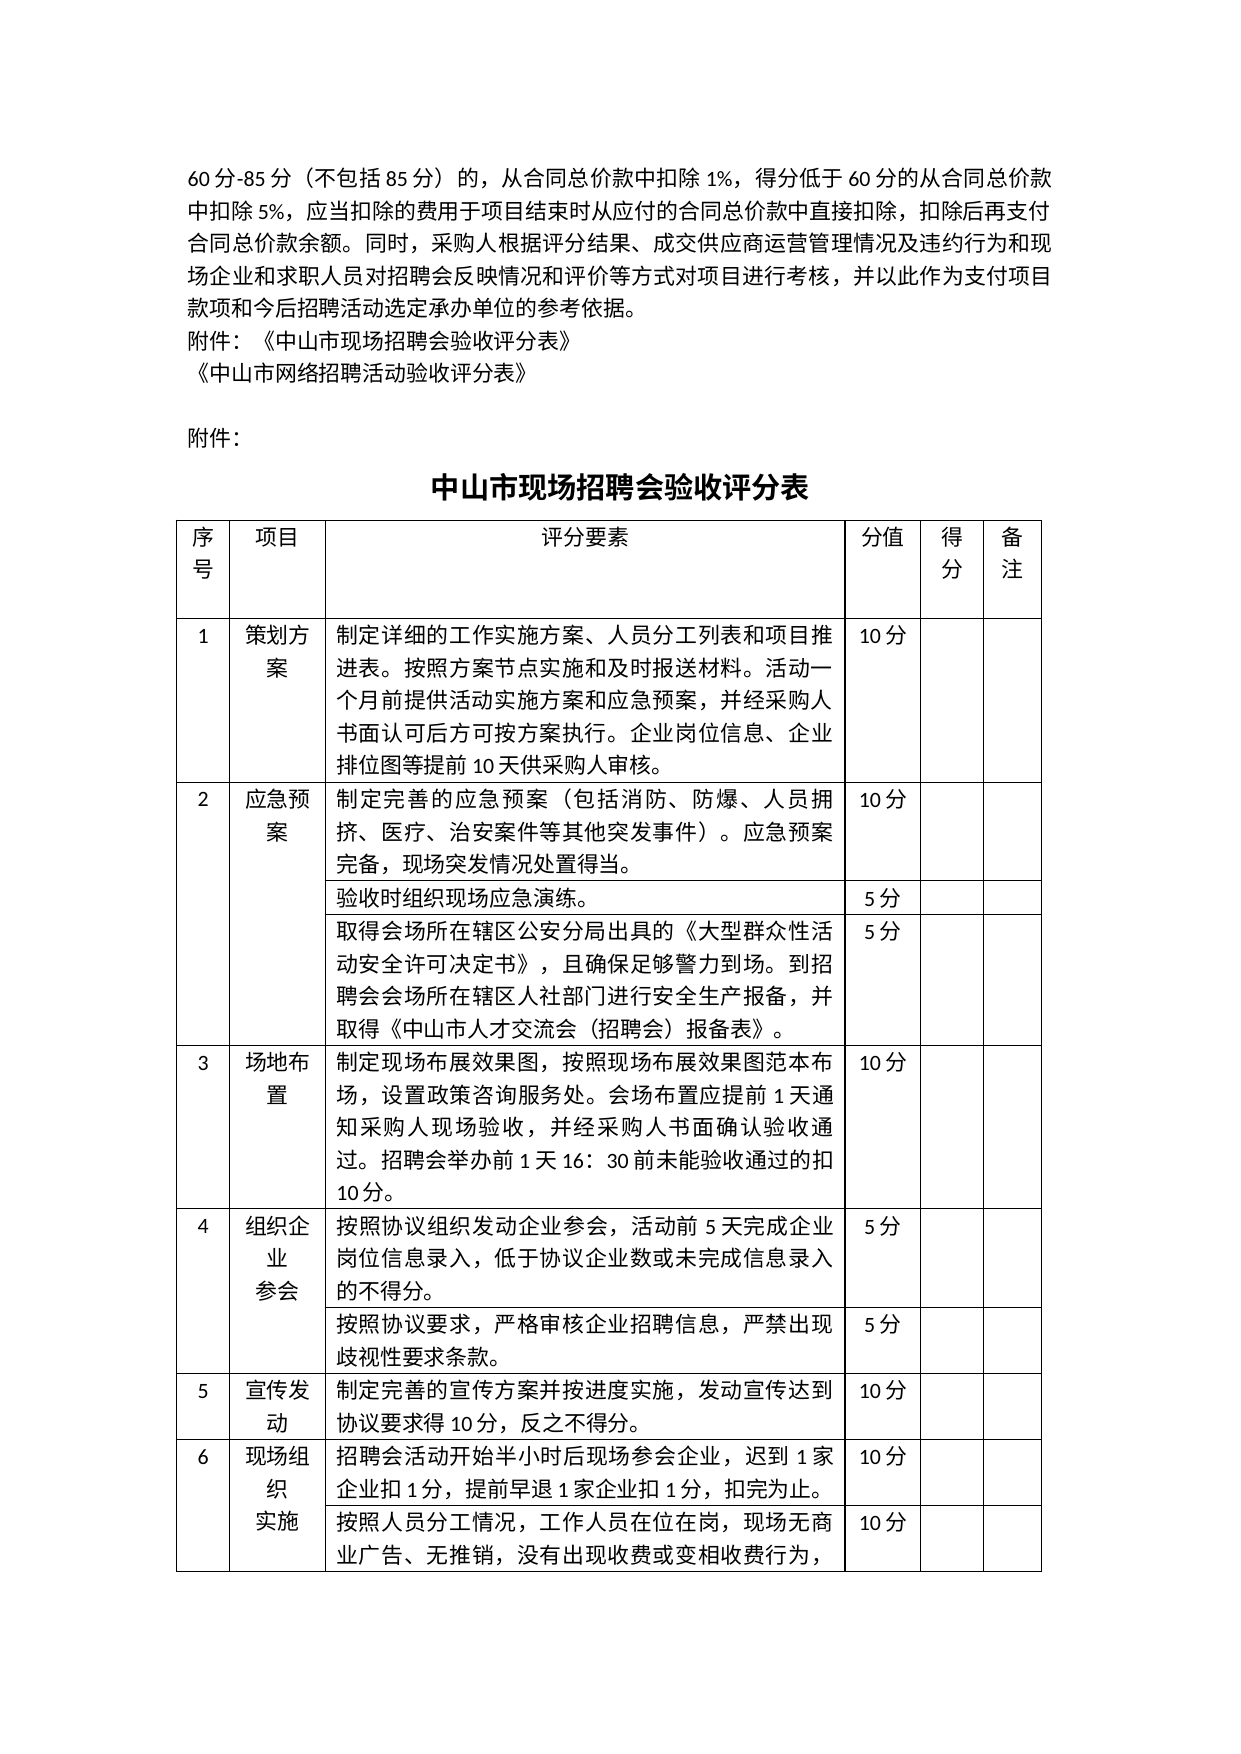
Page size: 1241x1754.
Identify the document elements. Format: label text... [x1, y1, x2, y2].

table_cell 招聘会活动开始半小时后现场参会企业，迟到1家企业扣1分，提前早退1家企业扣1分，扣完为止。 [326, 1440, 844, 1505]
table_cell [984, 1506, 1041, 1571]
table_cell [326, 1506, 844, 1571]
table_cell 10分 [846, 1046, 920, 1208]
table_cell [921, 783, 983, 880]
table_cell [984, 783, 1041, 880]
table_cell [921, 1046, 983, 1208]
table_cell 5分 [846, 881, 920, 914]
table_cell 制定详细的工作实施方案、人员分工列表和项目推进表。按照方案节点实施和及时报送材料。活动一个月前提供活动实施方案和应急预案，并经采购人书面认可后方可按方案执行。企业岗位信息、企业排位图等提前10天供采购人审核。 [326, 619, 844, 782]
table_cell [921, 1209, 983, 1307]
text 中山市现场招聘会验收评分表 [187, 454, 1053, 519]
table_cell 现场组织 实施 [230, 1440, 325, 1571]
text 附件：《中山市现场招聘会验收评分表》 [187, 324, 1053, 357]
table_cell [984, 619, 1041, 782]
table_cell [921, 881, 983, 914]
table_cell 制定现场布展效果图，按照现场布展效果图范本布场，设置政策咨询服务处。会场布置应提前1天通知采购人现场验收，并经采购人书面确认验收通过。招聘会举办前1天16：30前未能验收通过的扣10分。 [326, 1046, 844, 1208]
table_cell [984, 1440, 1041, 1505]
text 《中山市网络招聘活动验收评分表》 [187, 357, 1053, 389]
table_cell [921, 1506, 983, 1571]
text 附件： [187, 422, 1053, 454]
table_cell 10分 [846, 783, 920, 880]
table_cell [921, 1440, 983, 1505]
table_cell [921, 1308, 983, 1373]
table_header 备注 [984, 521, 1041, 618]
table_cell [984, 1209, 1041, 1307]
table_header 得分 [921, 521, 983, 618]
table_cell 1 [177, 619, 229, 782]
table_cell 宣传发动 [230, 1374, 325, 1439]
table_cell 6 [177, 1440, 229, 1571]
table_cell 3 [177, 1046, 229, 1208]
table_cell 按照协议组织发动企业参会，活动前5天完成企业岗位信息录入，低于协议企业数或未完成信息录入的不得分。 [326, 1209, 844, 1307]
table_cell 制定完善的应急预案（包括消防、防爆、人员拥挤、医疗、治安案件等其他突发事件）。应急预案完备，现场突发情况处置得当。 [326, 783, 844, 880]
table_cell [984, 1374, 1041, 1439]
table_cell 按照协议要求，严格审核企业招聘信息，严禁出现歧视性要求条款。 [326, 1308, 844, 1373]
table_cell 10分 [846, 1440, 920, 1505]
table_cell 2 [177, 783, 229, 1045]
table_cell [921, 915, 983, 1045]
table_cell 应急预案 [230, 783, 325, 1045]
table_cell 场地布置 [230, 1046, 325, 1208]
table_header 项目 [230, 521, 325, 618]
table_cell [921, 1374, 983, 1439]
table_header 序号 [177, 521, 229, 618]
table_cell 制定完善的宣传方案并按进度实施，发动宣传达到协议要求得10分，反之不得分。 [326, 1374, 844, 1439]
table_cell 5分 [846, 1308, 920, 1373]
table_cell 取得会场所在辖区公安分局出具的《大型群众性活动安全许可决定书》，且确保足够警力到场。到招聘会会场所在辖区人社部门进行安全生产报备，并取得《中山市人才交流会（招聘会）报备表》。 [326, 915, 844, 1045]
table_cell 10分 [846, 1374, 920, 1439]
table_header 评分要素 [326, 521, 844, 618]
table_cell [984, 1308, 1041, 1373]
table_cell [921, 619, 983, 782]
table_header 分值 [846, 521, 920, 618]
table_cell 10分 [846, 619, 920, 782]
table_cell 验收时组织现场应急演练。 [326, 881, 844, 914]
table_cell [984, 881, 1041, 914]
table_cell 10分 [846, 1506, 920, 1571]
table_cell [984, 915, 1041, 1045]
table_cell 4 [177, 1209, 229, 1373]
table_cell 5分 [846, 1209, 920, 1307]
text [187, 162, 1053, 324]
table_cell 5 [177, 1374, 229, 1439]
table_cell 策划方案 [230, 619, 325, 782]
table_cell 5分 [846, 915, 920, 1045]
table_cell [984, 1046, 1041, 1208]
table_cell 组织企业 参会 [230, 1209, 325, 1373]
